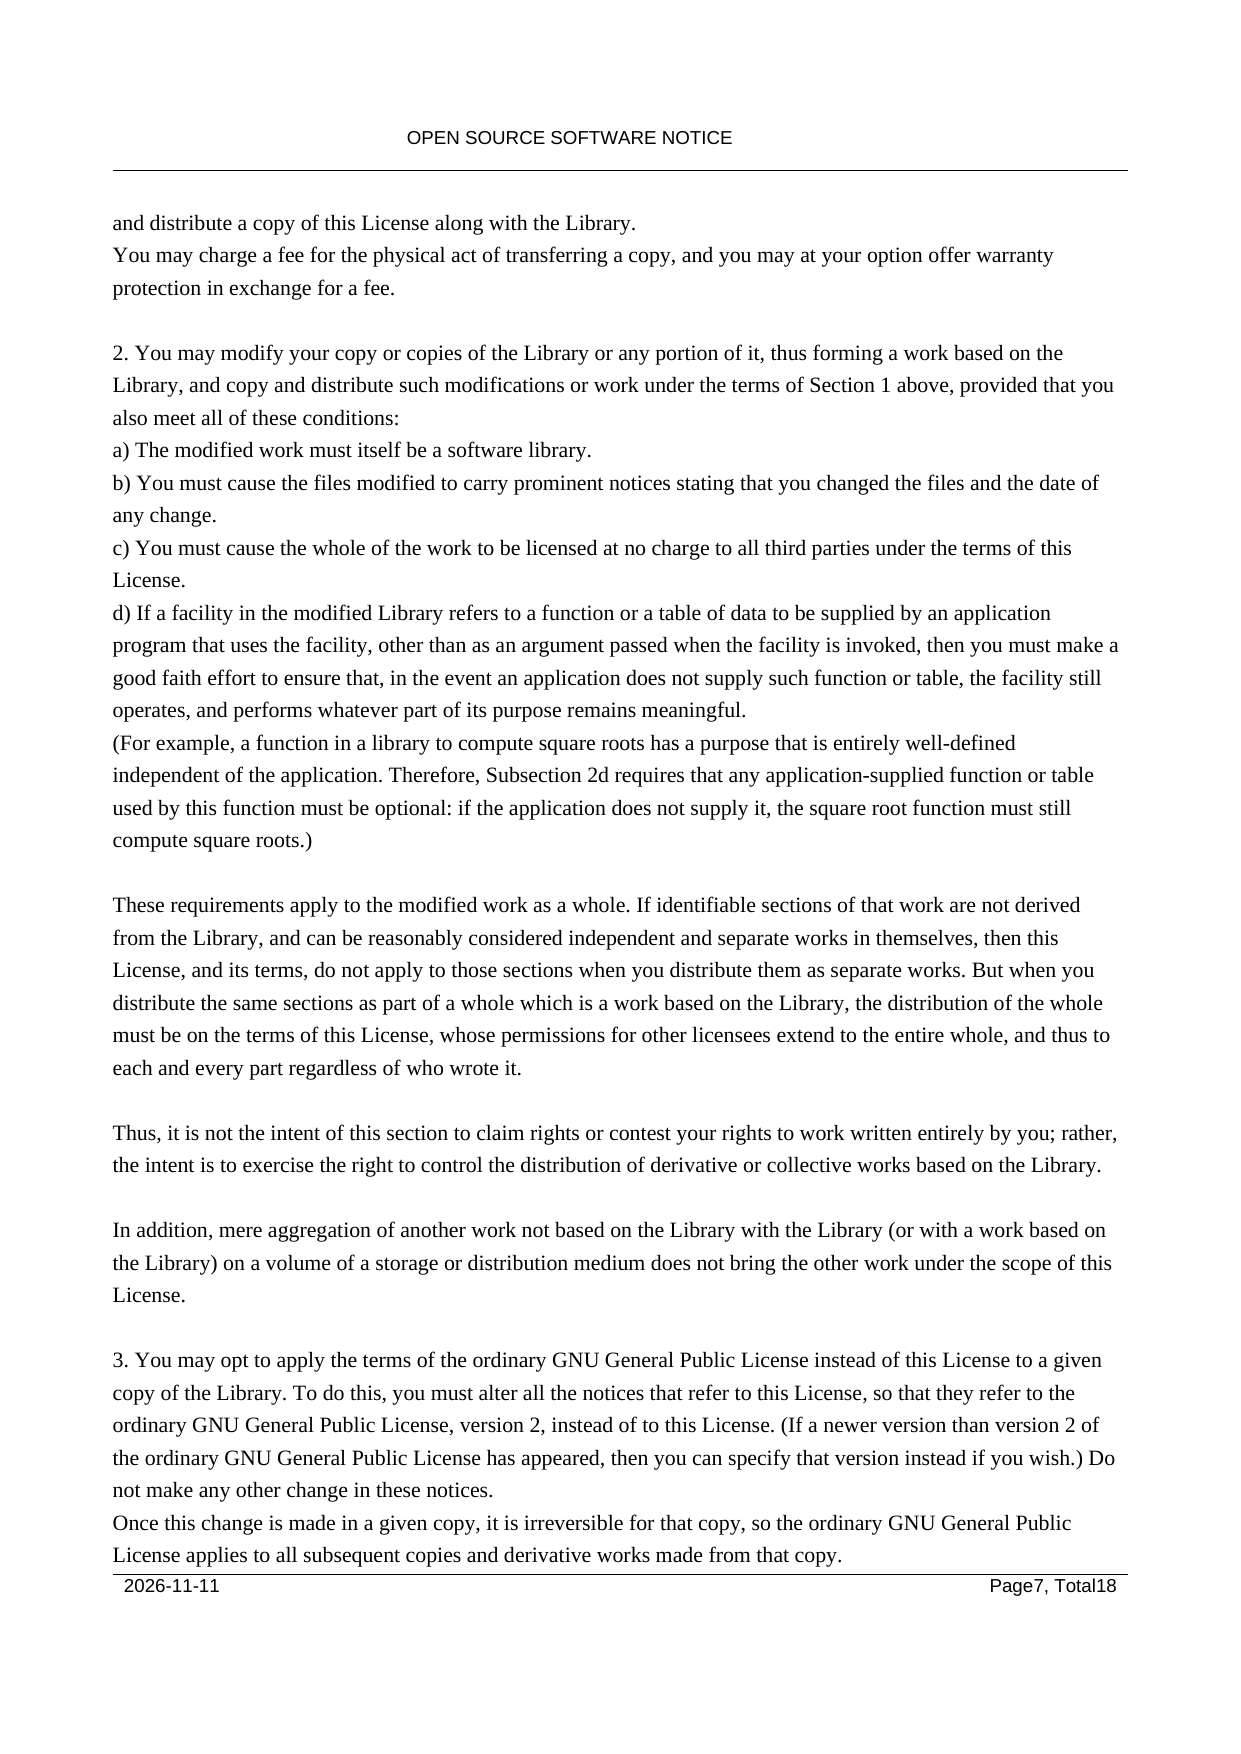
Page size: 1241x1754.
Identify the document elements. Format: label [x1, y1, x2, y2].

text [112, 206, 1128, 1571]
